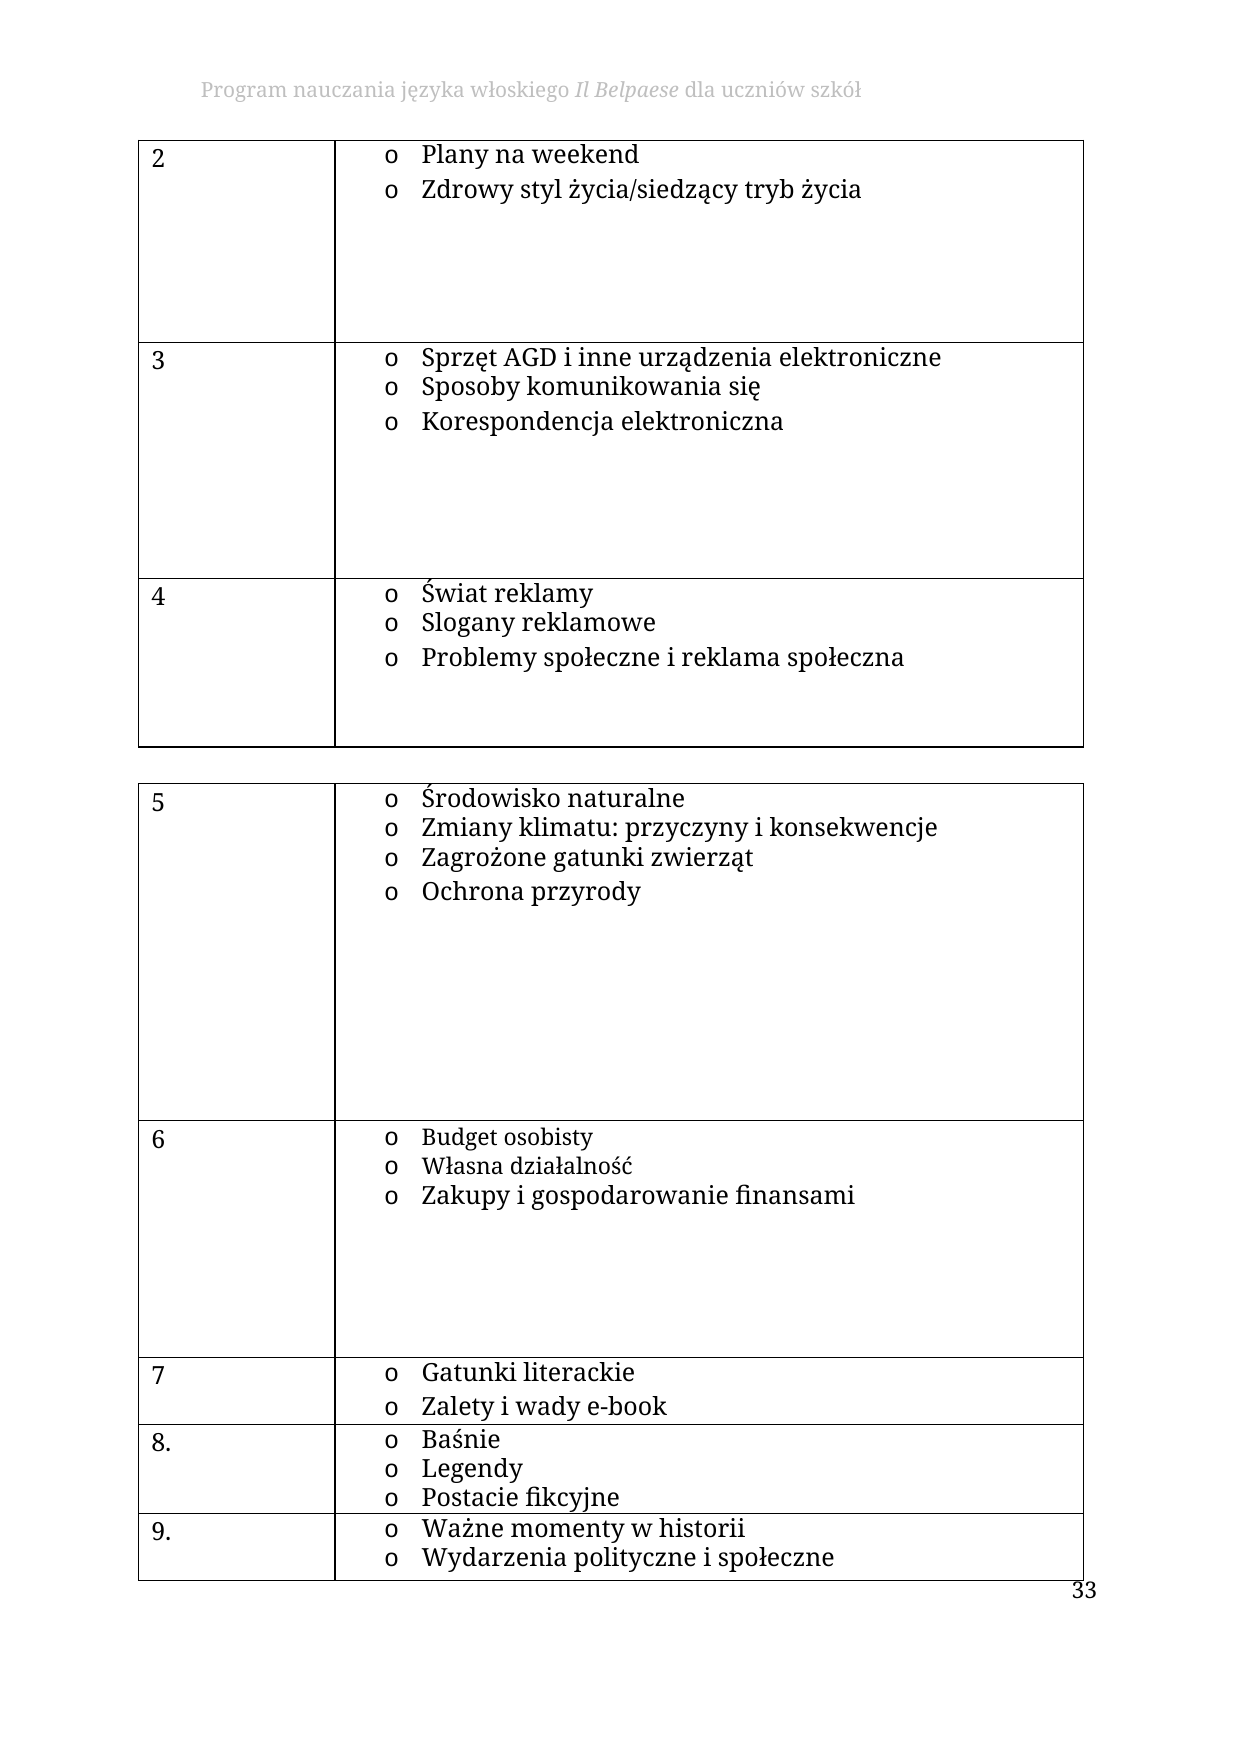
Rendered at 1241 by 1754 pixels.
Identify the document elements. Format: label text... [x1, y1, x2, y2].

table_header Środowisko naturalne Zmiany klimatu: przyczyny i konsekwencje Zagrożone gatunki zwierząt Ochrona przyrody [336, 784, 1083, 1120]
table_cell 3 [139, 343, 334, 578]
table_cell Baśnie Legendy Postacie fikcyjne [336, 1425, 1083, 1513]
table_cell 2 [139, 141, 334, 342]
table_cell Gatunki literackie Zalety i wady e-book [336, 1358, 1083, 1424]
table_cell Budget osobisty Własna działalność Zakupy i gospodarowanie finansami [336, 1121, 1083, 1357]
table_cell 4 [139, 579, 334, 746]
table_cell 7 [139, 1358, 334, 1424]
table_cell Plany na weekend Zdrowy styl życia/siedzący tryb życia [336, 141, 1083, 342]
table_cell 8. [139, 1425, 334, 1513]
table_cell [336, 1514, 1083, 1580]
table_cell 9. [139, 1514, 334, 1580]
table_cell Sprzęt AGD i inne urządzenia elektroniczne Sposoby komunikowania się Korespondencja elektroniczna [336, 343, 1083, 578]
table_header 5 [139, 784, 334, 1120]
table_cell Świat reklamy Slogany reklamowe Problemy społeczne i reklama społeczna [336, 579, 1083, 746]
table_cell 6 [139, 1121, 334, 1357]
